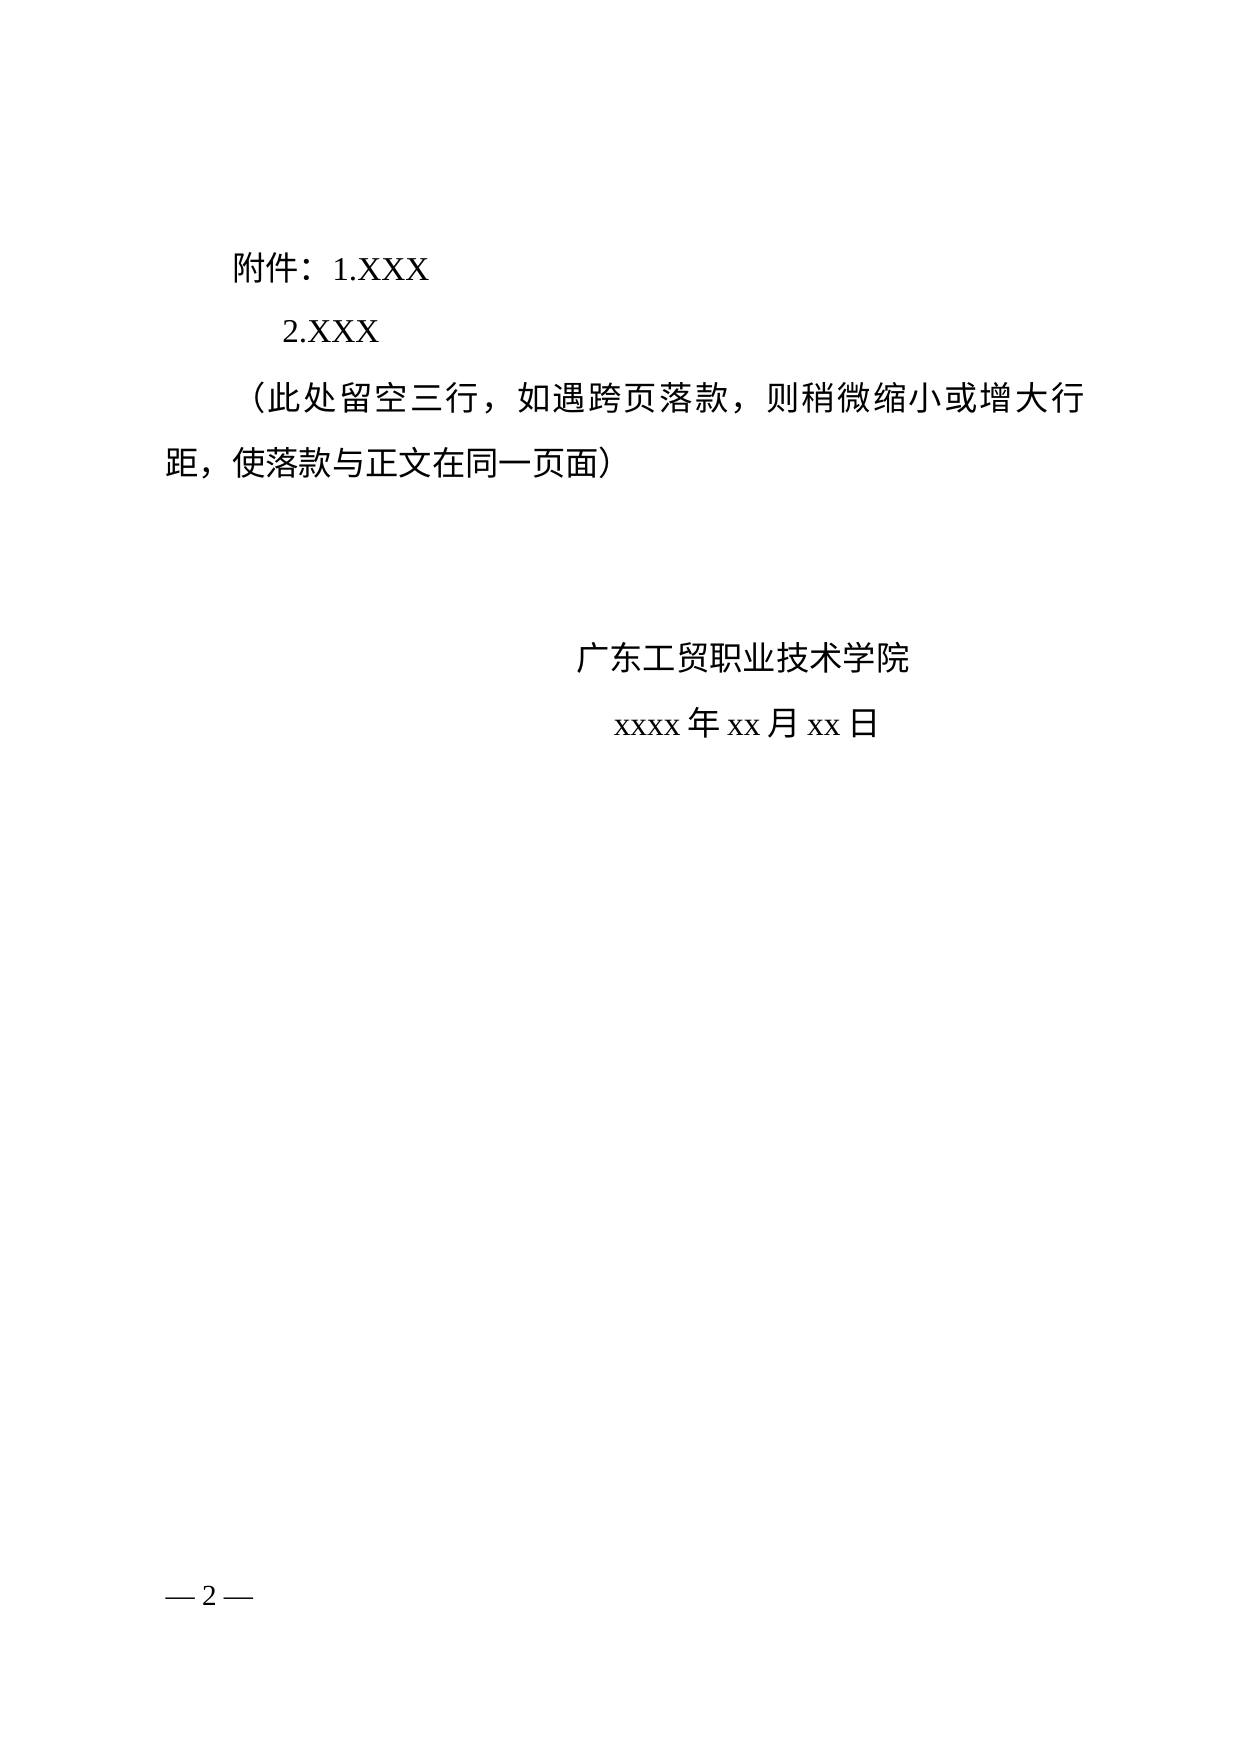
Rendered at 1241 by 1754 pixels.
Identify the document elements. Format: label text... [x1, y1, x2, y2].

text xxxx年xx月xx日 [165, 688, 1087, 753]
text 2.XXX [165, 298, 1087, 363]
text （此处留空三行，如遇跨页落款，则稍微缩小或增大行距，使落款与正文在同一页面） [165, 363, 1087, 493]
text 附件：1.XXX [165, 233, 1087, 298]
text 广东工贸职业技术学院 [165, 623, 1087, 688]
